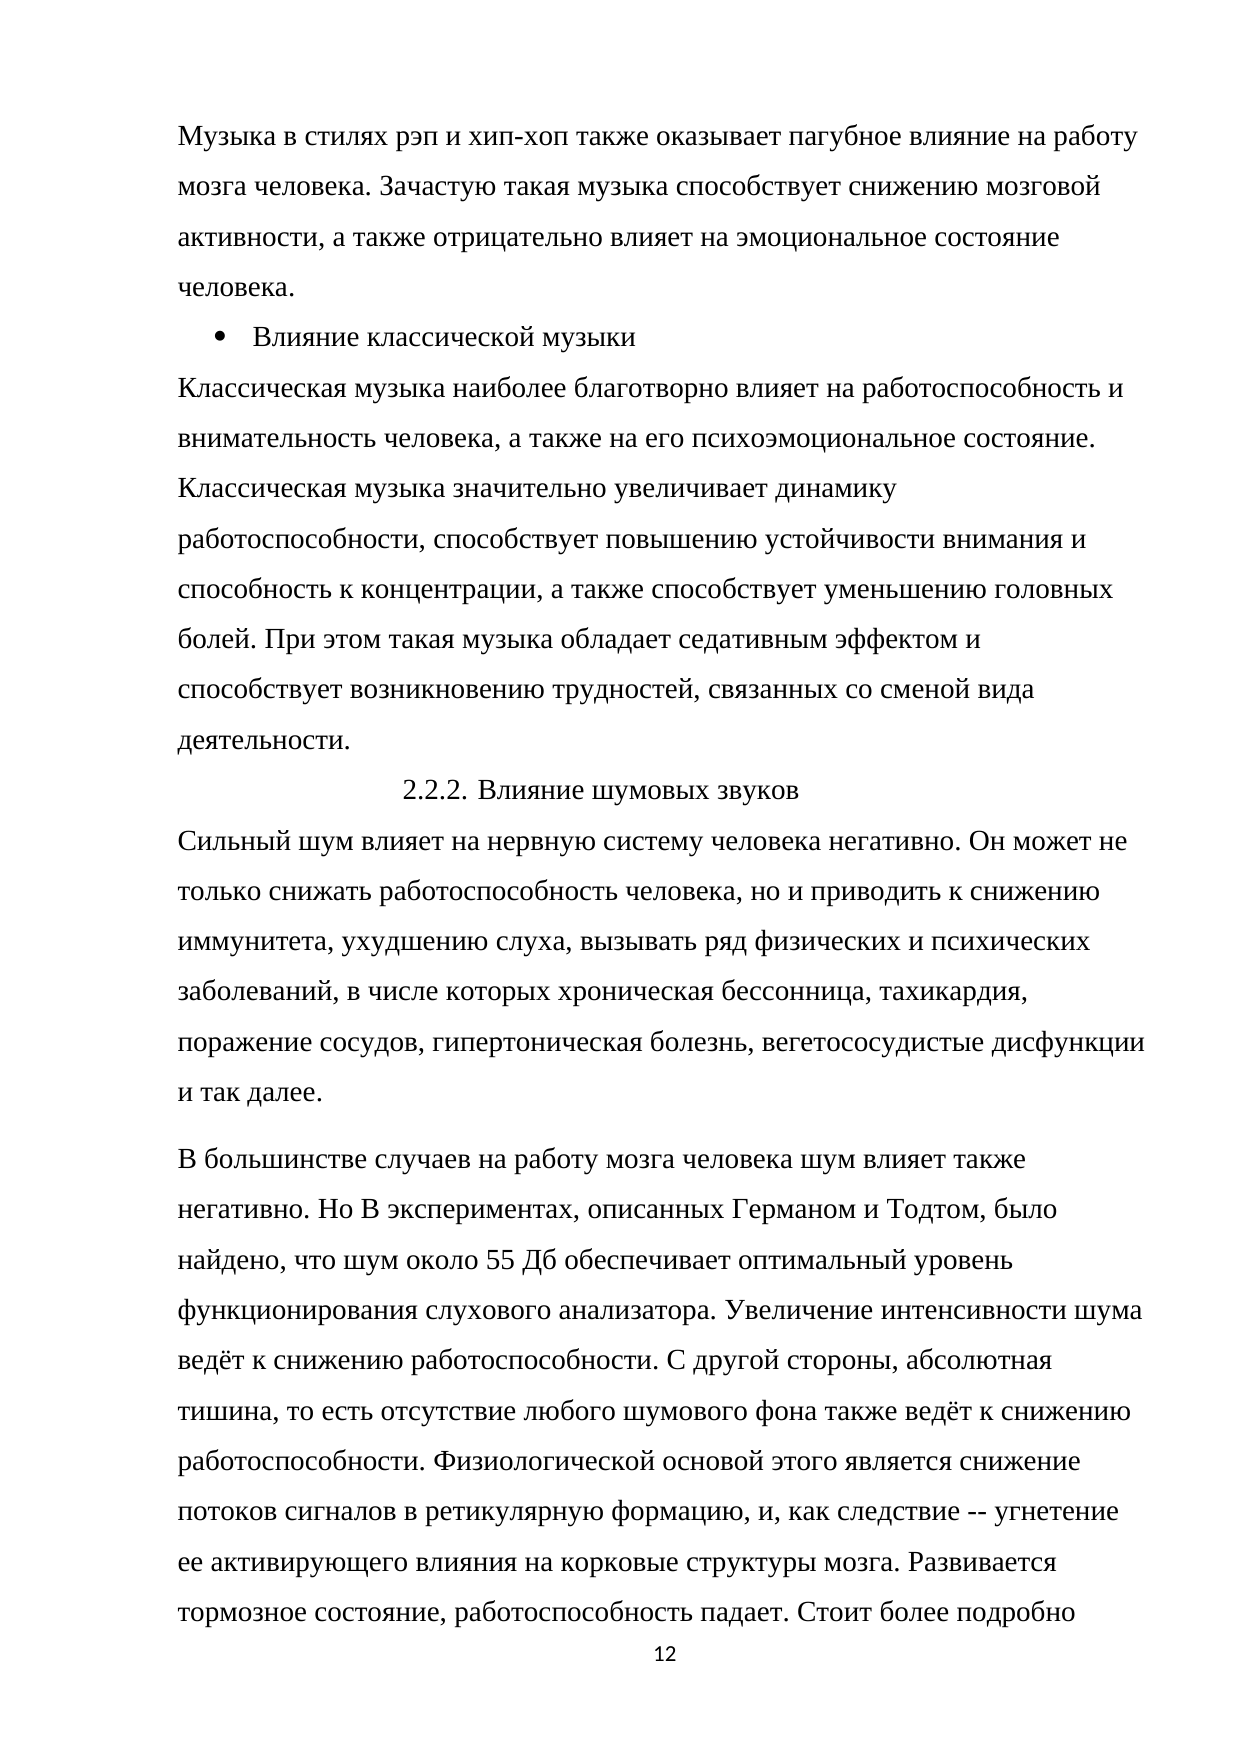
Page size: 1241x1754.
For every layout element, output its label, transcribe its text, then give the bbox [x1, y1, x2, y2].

list Влияние шумовых звуков [402, 772, 1152, 806]
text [177, 1141, 1152, 1627]
text Классическая музыка наиболее благотворно влияет на работоспособность и внимательность человека, а также на его психоэмоциональное состояние. Классическая музыка значительно увеличивает динамику работоспособности, способствует повышению устойчивости внимания и способность к концентрации, а также способствует уменьшению головных болей. При этом такая музыка обладает седативным эффектом и способствует возникновению трудностей, связанных со сменой вида деятельности. [177, 370, 1152, 756]
text Музыка в стилях рэп и хип-хоп также оказывает пагубное влияние на работу мозга человека. Зачастую такая музыка способствует снижению мозговой активности, а также отрицательно влияет на эмоциональное состояние человека. [177, 118, 1152, 303]
text Сильный шум влияет на нервную систему человека негативно. Он может не только снижать работоспособность человека, но и приводить к снижению иммунитета, ухудшению слуха, вызывать ряд физических и психических заболеваний, в числе которых хроническая бессонница, тахикардия, поражение сосудов, гипертоническая болезнь, вегетососудистые дисфункции и так далее. [177, 823, 1152, 1108]
list Влияние классической музыки [215, 319, 1152, 353]
